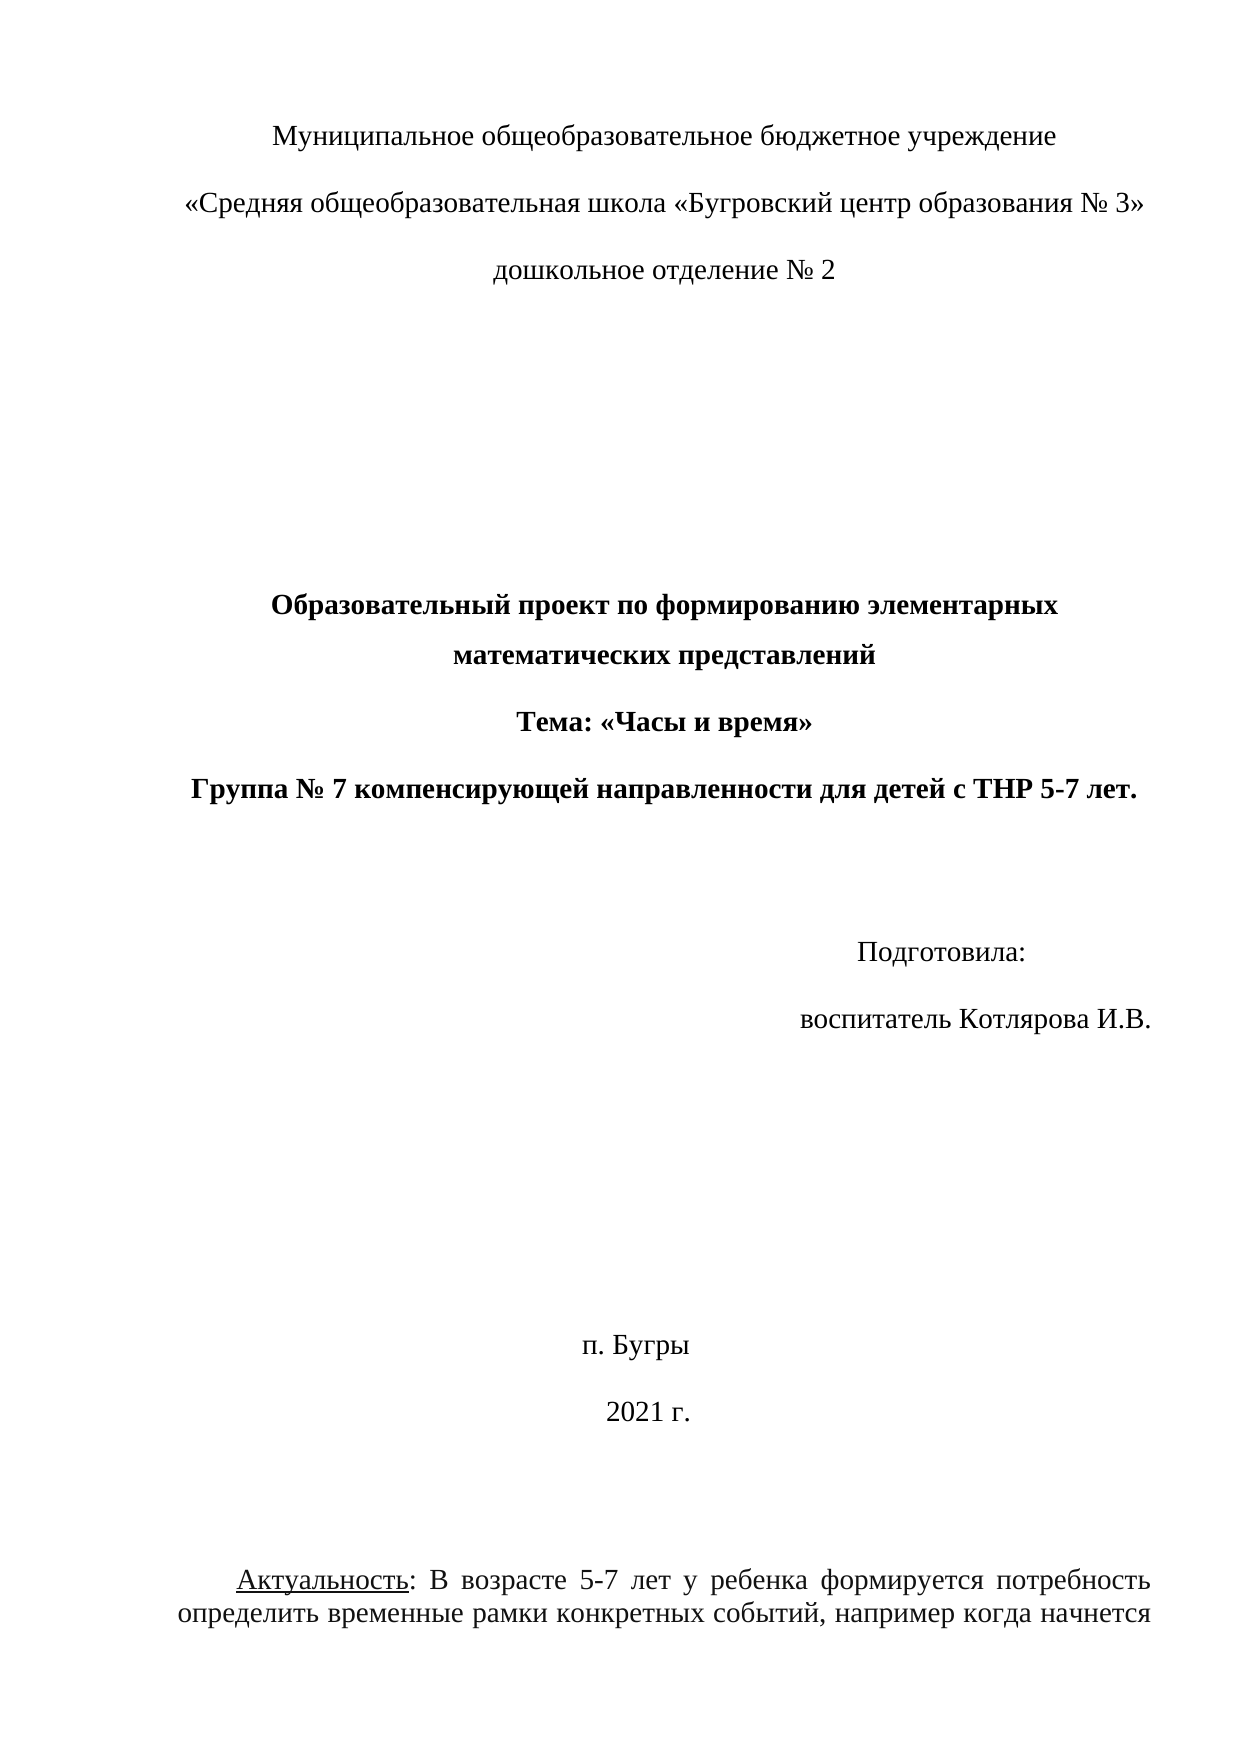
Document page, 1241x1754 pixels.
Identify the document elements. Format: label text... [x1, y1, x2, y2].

text Образовательный проект по формированию элементарных математических представлений [177, 587, 1152, 671]
text Подготовила: [177, 934, 1152, 967]
text Группа № 7 компенсирующей направленности для детей с ТНР 5-7 лет. [177, 771, 1152, 805]
text Муниципальное общеобразовательное бюджетное учреждение [177, 118, 1152, 152]
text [177, 1562, 1152, 1629]
text п. Бугры [251, 1327, 1152, 1361]
text дошкольное отделение № 2 [177, 252, 1152, 286]
text Тема: «Часы и время» [177, 704, 1152, 738]
text воспитатель Котлярова И.В. [177, 1001, 1152, 1034]
text 2021 г. [177, 1394, 1152, 1428]
text «Средняя общеобразовательная школа «Бугровский центр образования № 3» [177, 185, 1152, 219]
